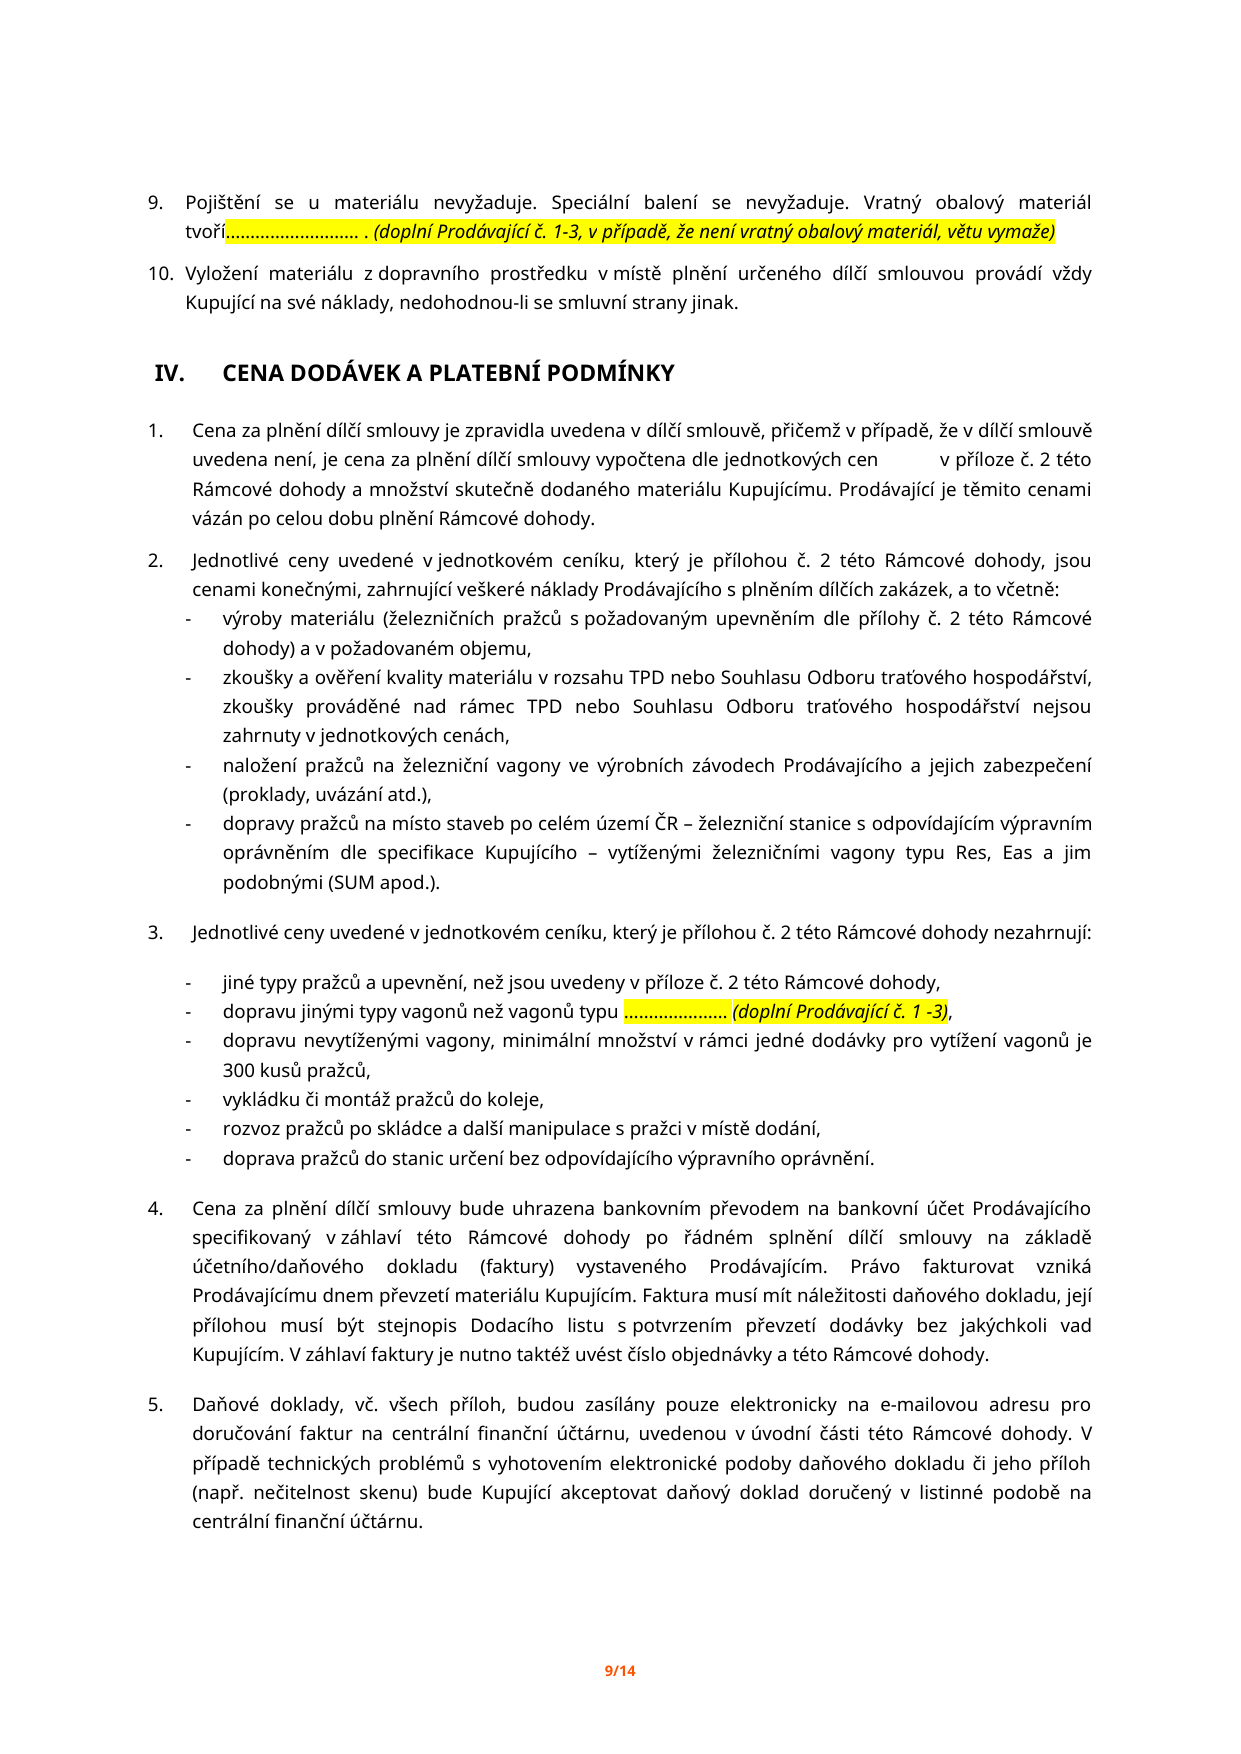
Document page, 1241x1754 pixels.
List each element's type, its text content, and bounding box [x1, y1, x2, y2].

list výroby materiálu (železničních pražců s požadovaným upevněním dle přílohy č. 2 této Rámcové dohody) a v požadovaném objemu, [185, 606, 1093, 660]
subtitle Cena za plnění dílčí smlouvy je zpravidla uvedena v dílčí smlouvě, přičemž v případě, že v dílčí smlouvě uvedena není, je cena za plnění dílčí smlouvy vypočtena dle jednotkových cen v příloze č. 2 této Rámcové dohody a množství skutečně dodaného materiálu Kupujícímu. Prodávající je těmito cenami vázán po celou dobu plnění Rámcové dohody. [148, 417, 1093, 531]
list doprava pražců do stanic určení bez odpovídajícího výpravního oprávnění. [185, 1145, 1093, 1170]
list dopravu nevytíženými vagony, minimální množství v rámci jedné dodávky pro vytížení vagonů je 300 kusů pražců, [185, 1028, 1093, 1082]
list Jednotlivé ceny uvedené v jednotkovém ceníku, který je přílohou č. 2 této Rámcové dohody, jsou cenami konečnými, zahrnující veškeré náklady Prodávajícího s plněním dílčích zakázek, a to včetně: [148, 547, 1093, 602]
list Daňové doklady, vč. všech příloh, budou zasílány pouze elektronicky na e-mailovou adresu pro doručování faktur na centrální finanční účtárnu, uvedenou v úvodní části této Rámcové dohody. V případě technických problémů s vyhotovením elektronické podoby daňového dokladu či jeho příloh (např. nečitelnost skenu) bude Kupující akceptovat daňový doklad doručený v listinné podobě na centrální finanční účtárnu. [148, 1391, 1093, 1534]
list jiné typy pražců a upevnění, než jsou uvedeny v příloze č. 2 této Rámcové dohody, [185, 969, 1093, 995]
list Jednotlivé ceny uvedené v jednotkovém ceníku, který je přílohou č. 2 této Rámcové dohody nezahrnují: [148, 919, 1093, 944]
list naložení pražců na železniční vagony ve výrobních závodech Prodávajícího a jejich zabezpečení (proklady, uvázání atd.), [185, 752, 1093, 807]
list vykládku či montáž pražců do koleje, [185, 1086, 1093, 1112]
list dopravu jinými typy vagonů než vagonů typu ………………… (doplní Prodávající č. 1 -3), [185, 998, 1093, 1024]
list Pojištění se u materiálu nevyžaduje. Speciální balení se nevyžaduje. Vratný obalový materiál tvoří……………………… . (doplní Prodávající č. 1-3, v případě, že není vratný obalový materiál, větu vymaže) [148, 189, 1093, 244]
list zkoušky a ověření kvality materiálu v rozsahu TPD nebo Souhlasu Odboru traťového hospodářství, zkoušky prováděné nad rámec TPD nebo Souhlasu Odboru traťového hospodářství nejsou zahrnuty v jednotkových cenách, [185, 664, 1093, 748]
list rozvoz pražců po skládce a další manipulace s pražci v místě dodání, [185, 1116, 1093, 1141]
list CENA DODÁVEK A PLATEBNÍ PODMÍNKY [185, 356, 1093, 388]
list Cena za plnění dílčí smlouvy bude uhrazena bankovním převodem na bankovní účet Prodávajícího specifikovaný v záhlaví této Rámcové dohody po řádném splnění dílčí smlouvy na základě účetního/daňového dokladu (faktury) vystaveného Prodávajícím. Právo fakturovat vzniká Prodávajícímu dnem převzetí materiálu Kupujícím. Faktura musí mít náležitosti daňového dokladu, její přílohou musí být stejnopis Dodacího listu s potvrzením převzetí dodávky bez jakýchkoli vad Kupujícím. V záhlaví faktury je nutno taktéž uvést číslo objednávky a této Rámcové dohody. [148, 1195, 1093, 1367]
list dopravy pražců na místo staveb po celém území ČR – železniční stanice s odpovídajícím výpravním oprávněním dle specifikace Kupujícího – vytíženými železničními vagony typu Res, Eas a jim podobnými (SUM apod.). [185, 810, 1093, 894]
list Vyložení materiálu z dopravního prostředku v místě plnění určeného dílčí smlouvou provádí vždy Kupující na své náklady, nedohodnou-li se smluvní strany jinak. [148, 260, 1093, 315]
